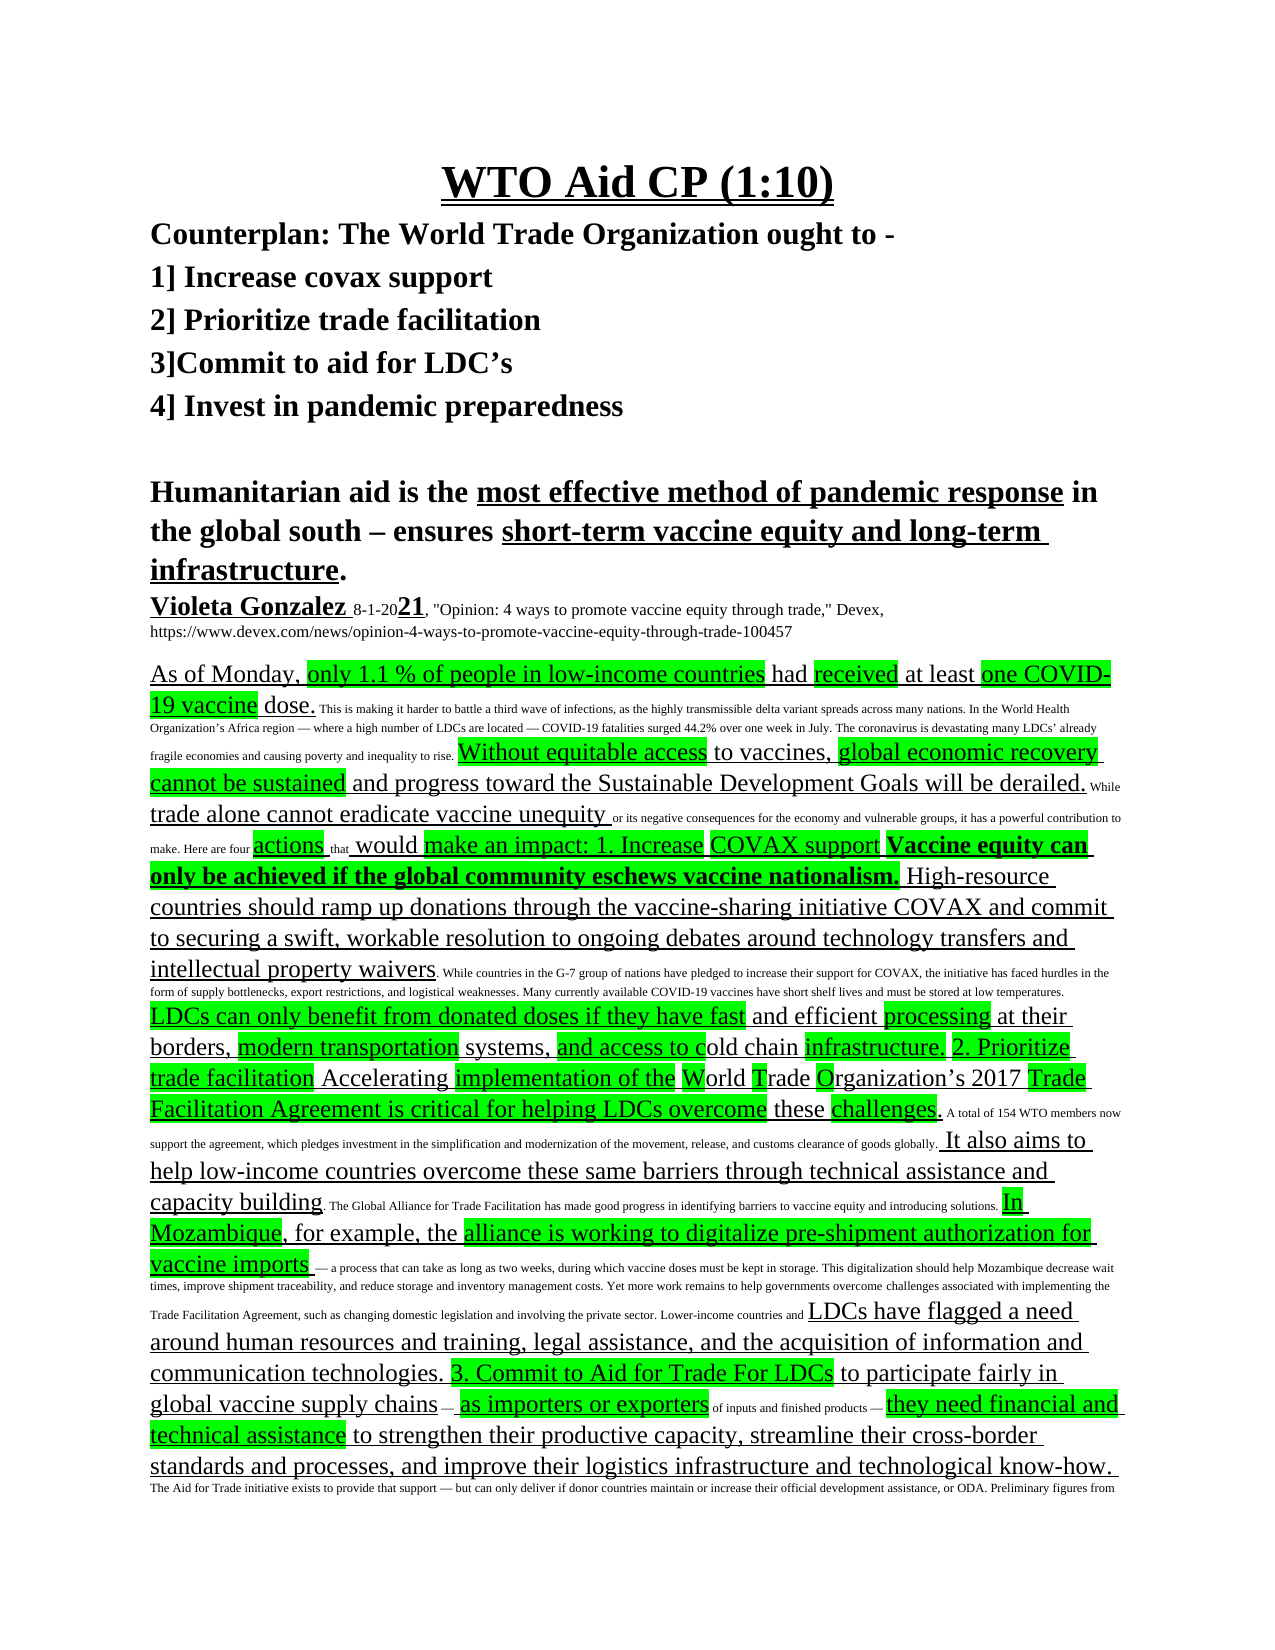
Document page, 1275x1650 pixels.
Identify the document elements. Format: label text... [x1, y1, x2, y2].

subtitle Counterplan: The World Trade Organization ought to - [150, 215, 1125, 251]
text Violeta Gonzalez 8-1-2021, "Opinion: 4 ways to promote vaccine equity through trade," Devex, https://www.devex.com/news/opinion-4-ways-to-promote-vaccine-equity-through-trade-100457 [150, 589, 1125, 641]
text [150, 659, 1125, 1495]
subtitle 4] Invest in pandemic preparedness [150, 387, 1125, 423]
subtitle WTO Aid CP (1:10) [150, 154, 1125, 207]
subtitle 2] Prioritize trade facilitation [150, 301, 1125, 337]
subtitle 3]Commit to aid for LDC’s [150, 344, 1125, 380]
subtitle Humanitarian aid is the most effective method of pandemic response in the global south – ensures short-term vaccine equity and long-term infrastructure. [150, 473, 1125, 587]
subtitle 1] Increase covax support [150, 258, 1125, 294]
